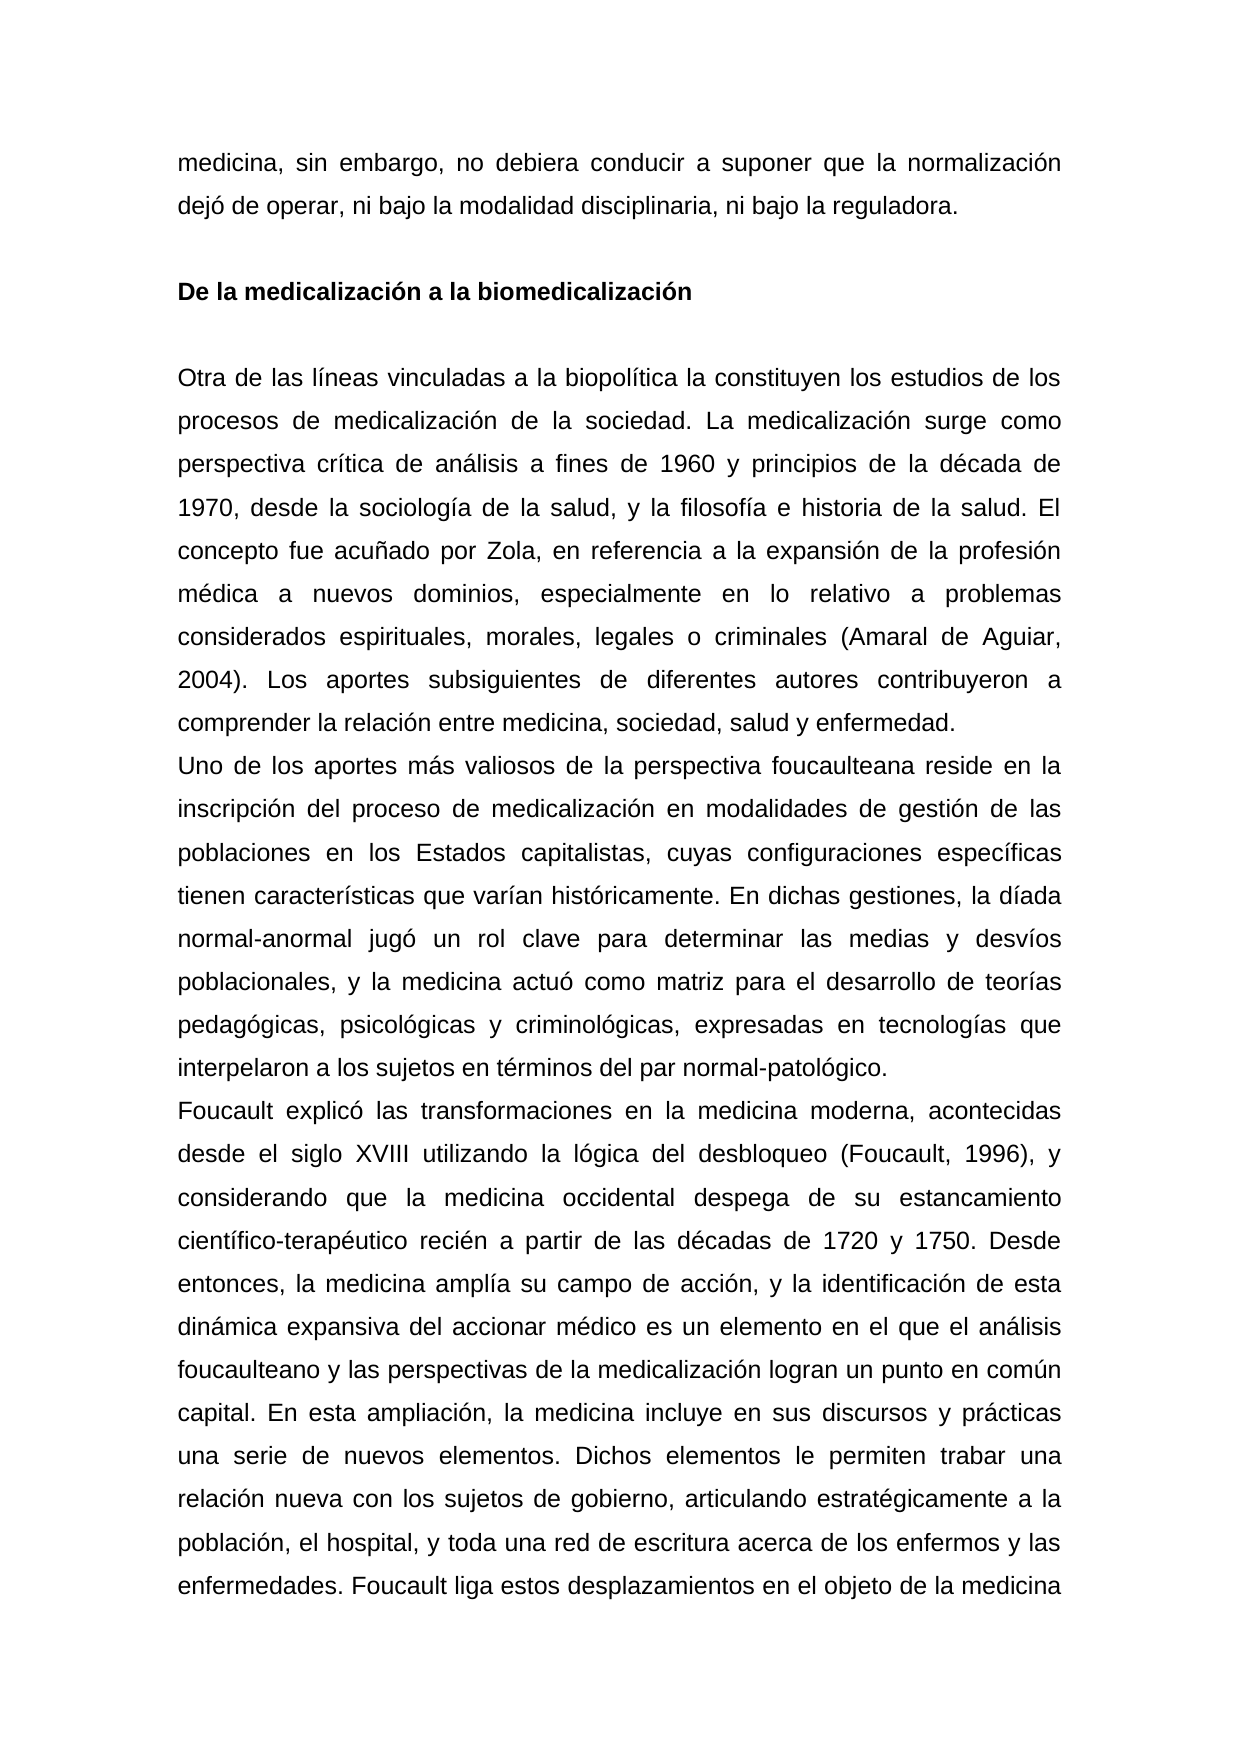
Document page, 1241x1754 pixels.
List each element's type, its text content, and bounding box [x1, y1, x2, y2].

text Uno de los aportes más valiosos de la perspectiva foucaulteana reside en la inscripción del proceso de medicalización en modalidades de gestión de las poblaciones en los Estados capitalistas, cuyas configuraciones específicas tienen características que varían históricamente. En dichas gestiones, la díada normal-anormal jugó un rol clave para determinar las medias y desvíos poblacionales, y la medicina actuó como matriz para el desarrollo de teorías pedagógicas, psicológicas y criminológicas, expresadas en tecnologías que interpelaron a los sujetos en términos del par normal-patológico. [177, 751, 1063, 1082]
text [177, 148, 1063, 219]
text Otra de las líneas vinculadas a la biopolítica la constituyen los estudios de los procesos de medicalización de la sociedad. La medicalización surge como perspectiva crítica de análisis a fines de 1960 y principios de la década de 1970, desde la sociología de la salud, y la filosofía e historia de la salud. El concepto fue acuñado por Zola, en referencia a la expansión de la profesión médica a nuevos dominios, especialmente en lo relativo a problemas considerados espirituales, morales, legales o criminales (Amaral de Aguiar, 2004). Los aportes subsiguientes de diferentes autores contribuyeron a comprender la relación entre medicina, sociedad, salud y enfermedad. [177, 363, 1063, 737]
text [177, 1096, 1063, 1599]
subtitle De la medicalización a la biomedicalización [177, 277, 1063, 306]
